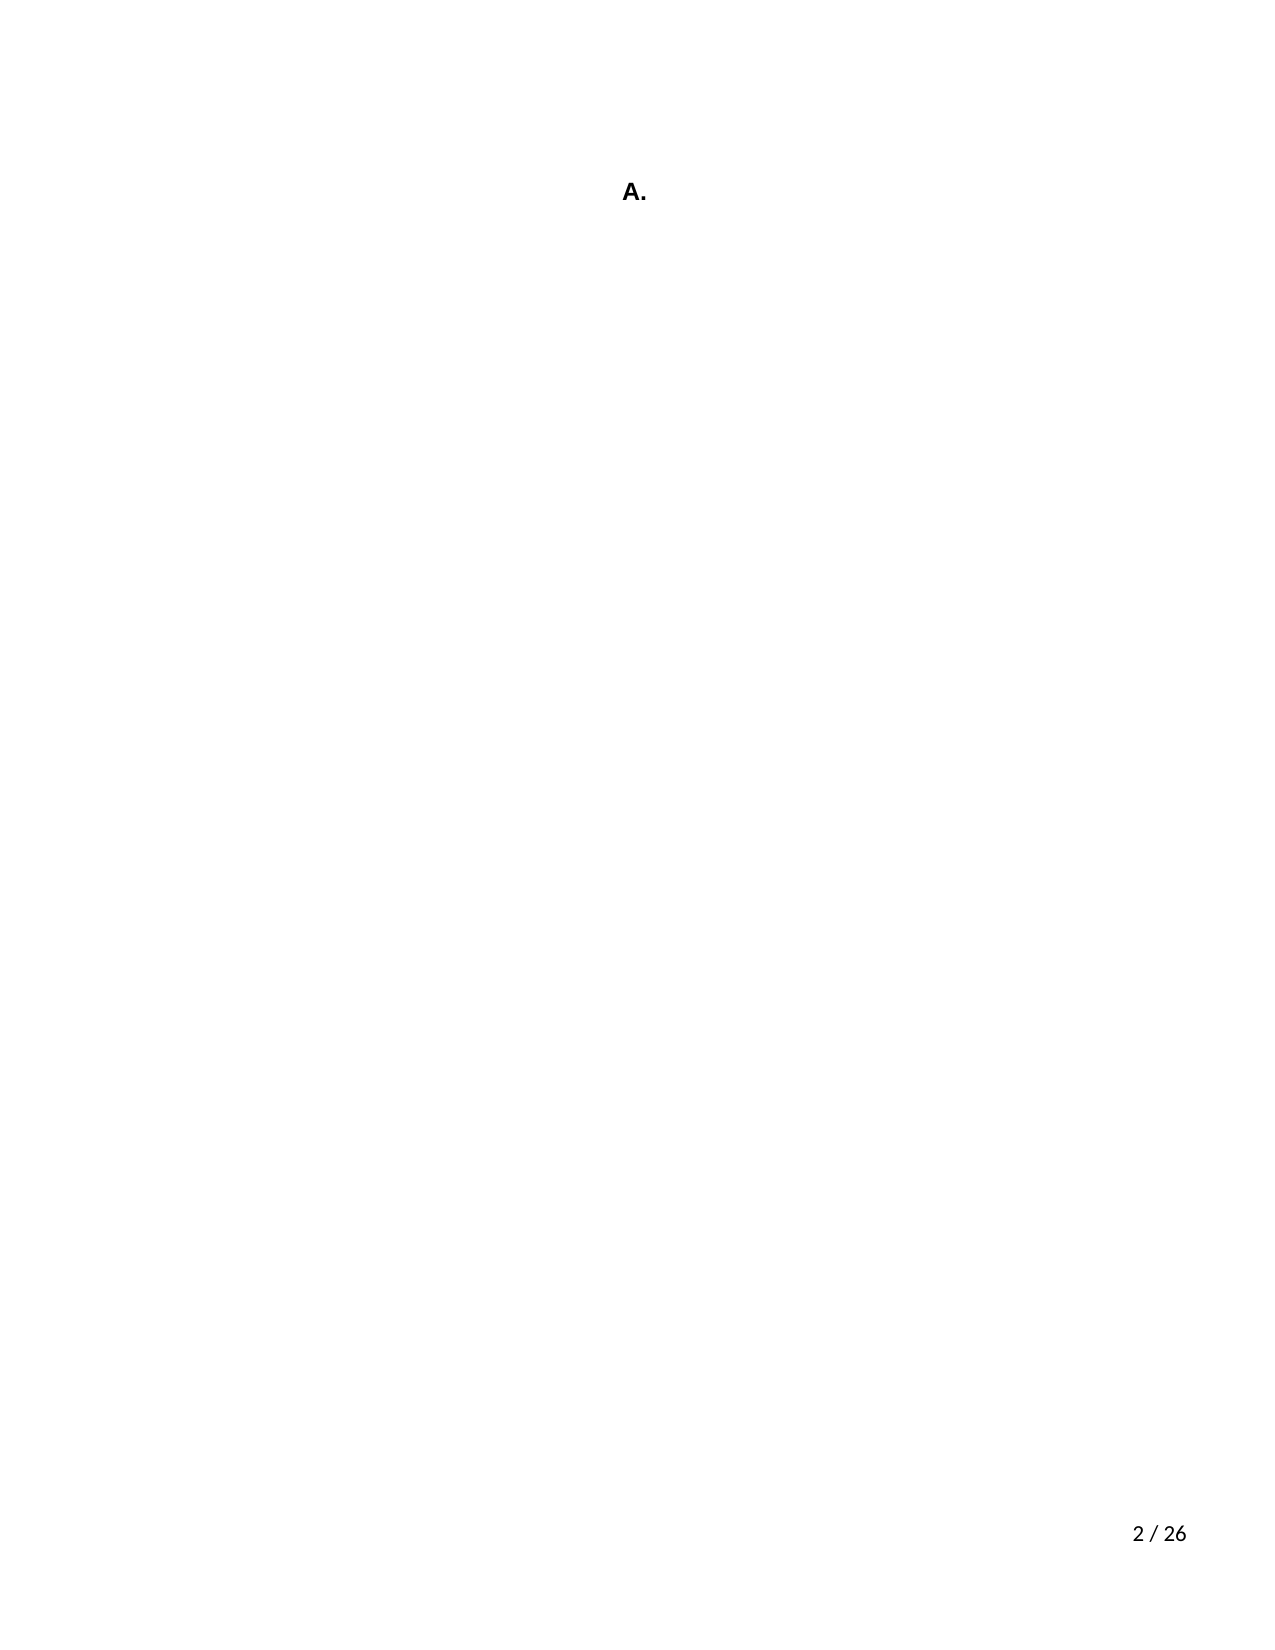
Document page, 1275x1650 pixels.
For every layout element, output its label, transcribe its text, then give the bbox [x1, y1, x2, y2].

list INSTRUCTIONS TO TENDERERS [95, 177, 1186, 206]
